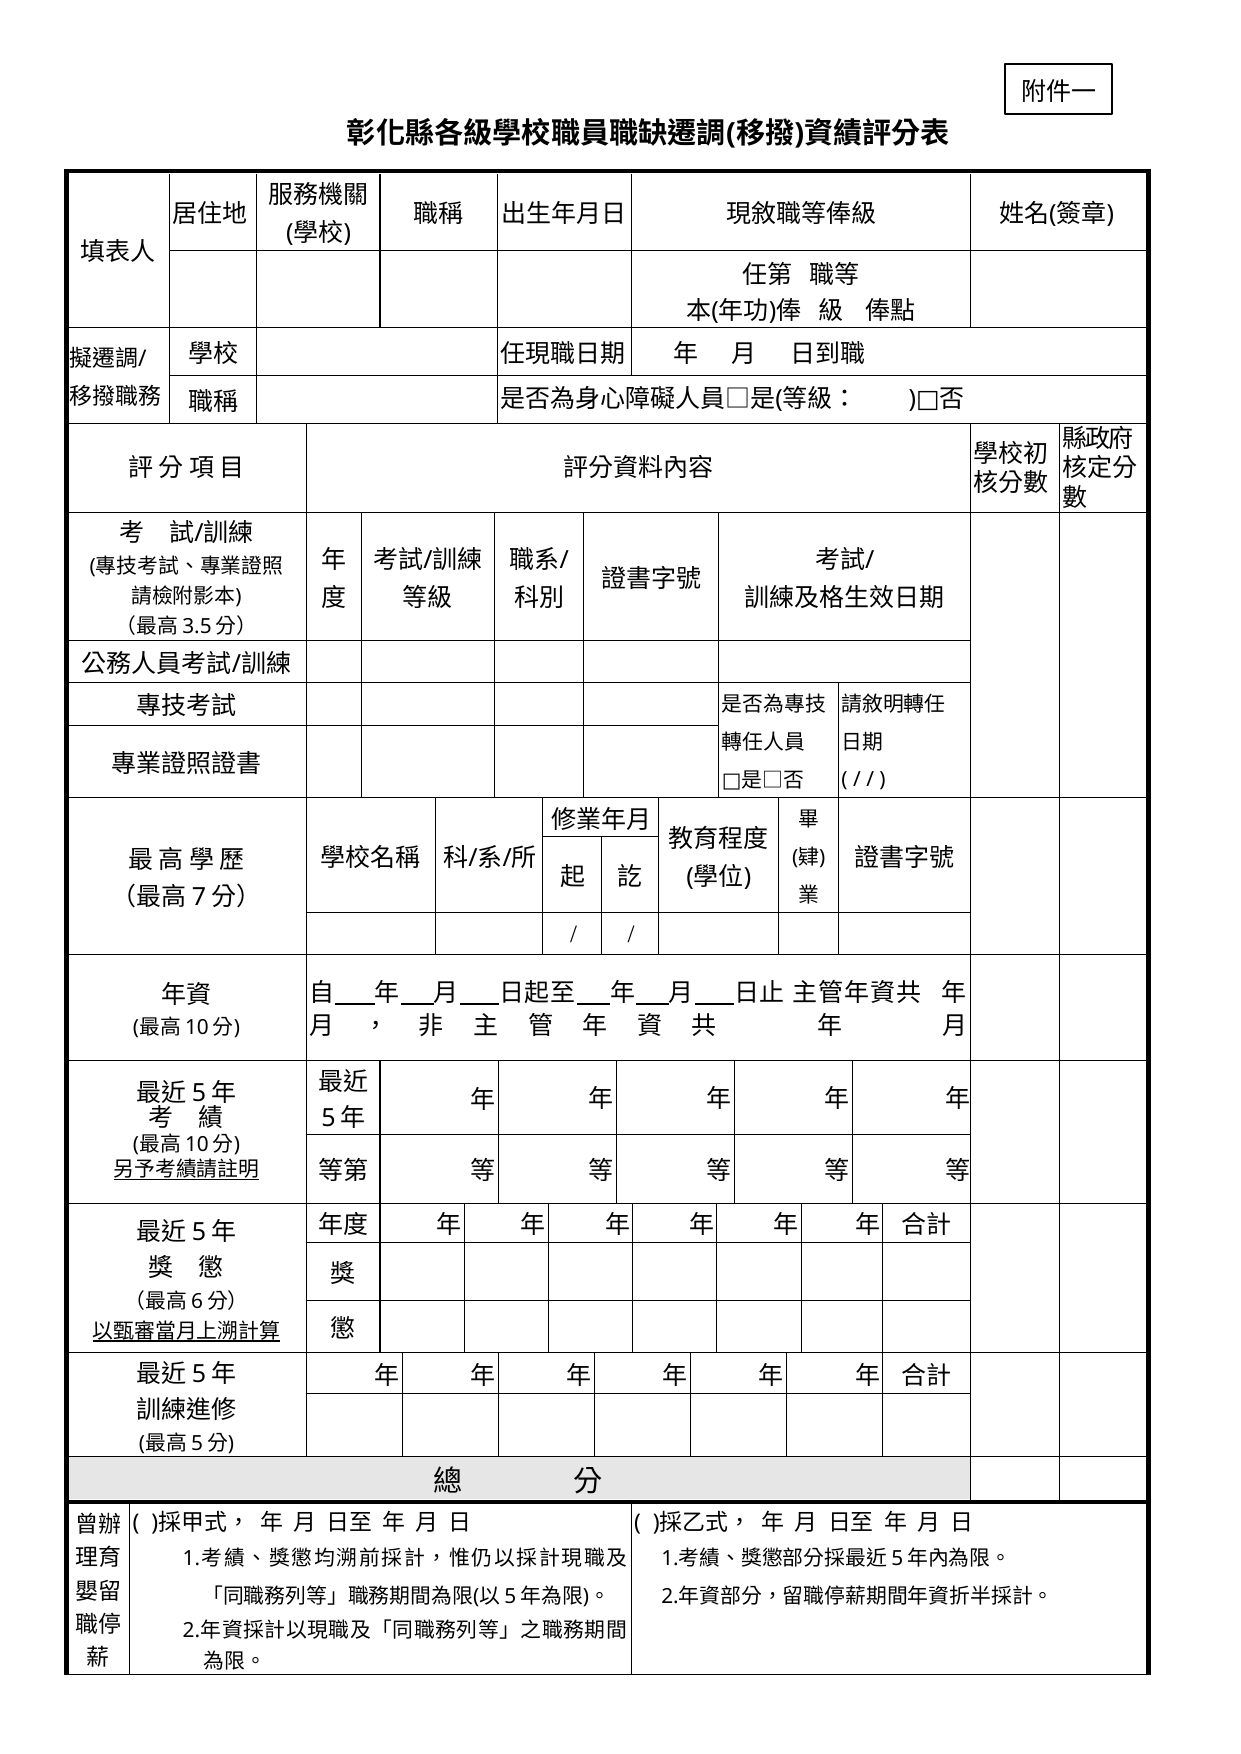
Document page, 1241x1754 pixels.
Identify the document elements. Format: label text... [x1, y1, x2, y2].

table_cell 最近5年 考 績 (最高10分) 另予考績請註明 [69, 1061, 306, 1203]
table_cell [584, 683, 718, 725]
table_cell 年資 (最高10分) [69, 955, 306, 1060]
table_cell 評 分 項 目 [69, 424, 306, 512]
table_cell 總 分 [69, 1457, 970, 1499]
table_cell 職系/科別 [495, 513, 583, 640]
table_cell 合計 [883, 1204, 970, 1242]
table_cell 專技考試 [69, 683, 306, 725]
table_cell 專業證照證書 [69, 726, 306, 797]
table_cell [307, 913, 435, 954]
table_cell 訖 [602, 837, 658, 912]
table_cell [971, 798, 1059, 954]
table_cell 證書字號 [839, 798, 970, 912]
table_cell 考 試/訓練 (專技考試、專業證照 請檢附影本) （最高3.5分） [69, 513, 306, 640]
table_cell 年度 [307, 513, 361, 640]
table_cell 教育程度(學位) [659, 798, 778, 912]
table_cell 起 [543, 837, 601, 912]
table_cell [1060, 1457, 1146, 1499]
table_cell [1060, 1353, 1146, 1456]
table_cell ( )採甲式， 年 月 日至 年 月 日 1.考績、獎懲均溯前採計，惟仍以採計現職及「同職務列等」職務期間為限(以5年為限)。 2.年資採計以現職及「同職務列等」之職務期間為限。 [130, 1504, 631, 1674]
table_cell [307, 683, 361, 725]
table_cell [883, 1301, 970, 1352]
table_cell [495, 726, 583, 797]
table_cell [381, 1301, 464, 1352]
table_cell [549, 1301, 632, 1352]
table_cell 年 [499, 1061, 616, 1133]
table_cell [971, 251, 1146, 327]
table_cell [403, 1394, 498, 1456]
table_header 現敘職等俸級 [632, 173, 970, 249]
table_cell 任現職日期 [498, 328, 631, 375]
table_cell [307, 1394, 402, 1456]
table_cell 最 高 學 歷 （最高7分） [69, 798, 306, 954]
table_cell / [602, 913, 658, 954]
table_cell 獎 [307, 1243, 379, 1300]
table_cell [584, 726, 718, 797]
table_cell 科/系/所 [436, 798, 542, 912]
table_cell 年 [381, 1061, 498, 1133]
table_header 出生年月日 [498, 173, 631, 249]
table_cell 等 [735, 1135, 852, 1203]
table_cell [659, 913, 778, 954]
table_cell 合計 [883, 1353, 970, 1393]
table_cell [971, 1204, 1059, 1352]
table_cell [465, 1301, 548, 1352]
table_cell [1060, 1204, 1146, 1352]
table_cell [362, 683, 494, 725]
table_cell [584, 641, 718, 682]
table_cell 評分資料內容 [307, 424, 970, 512]
table_cell 年 [735, 1061, 852, 1133]
table_cell [719, 641, 970, 682]
table_cell [362, 641, 494, 682]
table_cell 等 [381, 1135, 498, 1203]
table_cell [257, 328, 497, 375]
table_cell [633, 1243, 716, 1300]
table_cell [971, 1457, 1059, 1499]
table_cell [257, 376, 497, 423]
table_header 居住地 [170, 173, 256, 249]
table_cell 任第 職等 本(年功)俸 級 俸點 [632, 251, 970, 327]
table_cell 縣政府核定分數 [1060, 424, 1146, 512]
table_cell [971, 955, 1059, 1060]
table_cell 最近 5年 [307, 1061, 379, 1133]
table_cell 年 [549, 1204, 632, 1242]
table_cell 年 [691, 1353, 786, 1393]
table_cell [498, 251, 631, 327]
table_cell 年 [403, 1353, 498, 1393]
table_cell [307, 641, 361, 682]
table_cell [595, 1394, 690, 1456]
table_cell 請敘明轉任 日期 ( / / ) [839, 683, 970, 797]
table_cell 公務人員考試/訓練 [69, 641, 306, 682]
table_cell [381, 1243, 464, 1300]
table_cell [802, 1301, 882, 1352]
table_cell 年 [787, 1353, 882, 1393]
table_cell [362, 726, 494, 797]
table_cell [1060, 1061, 1146, 1203]
table_header 填表人 [69, 173, 169, 327]
table_header 姓名(簽章) [971, 173, 1146, 249]
table_cell 學校初核分數 [971, 424, 1059, 512]
table_cell [691, 1394, 786, 1456]
table_cell 年 月 日到職 [632, 328, 1146, 375]
table_cell [971, 1061, 1059, 1203]
table_cell [787, 1394, 882, 1456]
table_cell 懲 [307, 1301, 379, 1352]
table_cell [802, 1243, 882, 1300]
table_cell 職稱 [170, 376, 256, 423]
table_cell [307, 726, 361, 797]
table_cell 畢(肄)業 [779, 798, 838, 912]
table_cell [549, 1243, 632, 1300]
table_cell 年 [853, 1061, 970, 1133]
table_cell [883, 1243, 970, 1300]
table_cell 修業年月 [543, 798, 658, 836]
table_cell [971, 513, 1059, 797]
table_cell 學校 [170, 328, 256, 375]
table_cell 考試/訓練等級 [362, 513, 494, 640]
table_cell 曾辦理育嬰留職停薪 [69, 1504, 129, 1674]
table_cell 年 [717, 1204, 801, 1242]
table_cell 年 [802, 1204, 882, 1242]
table_cell 年 [595, 1353, 690, 1393]
table_cell 年 [617, 1061, 734, 1133]
table_cell [1060, 955, 1146, 1060]
table_cell [495, 641, 583, 682]
table_cell 學校名稱 [307, 798, 435, 912]
table_cell 是否為專技轉任人員 □是□否 [719, 683, 838, 797]
table_cell [971, 1353, 1059, 1456]
table_cell [717, 1301, 801, 1352]
text 彰化縣各級學校職員職缺遷調(移撥)資績評分表 [159, 93, 1137, 169]
table_cell 年 [465, 1204, 548, 1242]
table_cell [839, 913, 970, 954]
table_header 職稱 [381, 173, 497, 249]
table_cell 證書字號 [584, 513, 718, 640]
table_cell 等 [617, 1135, 734, 1203]
table_cell 年度 [307, 1204, 379, 1242]
table_cell 等第 [307, 1135, 379, 1203]
table_cell [170, 251, 256, 327]
table_cell 擬遷調/移撥職務 [69, 328, 169, 423]
table_cell 最近5年 訓練進修 (最高5分) [69, 1353, 306, 1456]
table_cell 自 年 月 日起至 年 月 日止 主管年資共 年 月，非主管年資共 年 月 [307, 955, 970, 1060]
table_cell [779, 913, 838, 954]
table_cell 年 [307, 1353, 402, 1393]
table_cell [381, 251, 497, 327]
table_cell 年 [499, 1353, 594, 1393]
table_cell [499, 1394, 594, 1456]
table_cell [495, 683, 583, 725]
table_cell 最近5年 獎 懲 （最高6分） 以甄審當月上溯計算 [69, 1204, 306, 1352]
table_cell 是否為身心障礙人員□是(等級： )□否 [498, 376, 1146, 423]
table_cell 年 [381, 1204, 464, 1242]
table_cell 等 [853, 1135, 970, 1203]
table_cell ( )採乙式， 年 月 日至 年 月 日 1.考績、獎懲部分採最近5年內為限。 2.年資部分，留職停薪期間年資折半採計。 [632, 1504, 1146, 1674]
table_cell 考試/ 訓練及格生效日期 [719, 513, 970, 640]
table_header 服務機關 (學校) [257, 173, 380, 249]
table_cell [257, 251, 379, 327]
table_cell [465, 1243, 548, 1300]
table_cell [633, 1301, 716, 1352]
table_cell 年 [633, 1204, 716, 1242]
table_cell [717, 1243, 801, 1300]
table_cell [1060, 798, 1146, 954]
table_cell [883, 1394, 970, 1456]
table_cell [436, 913, 542, 954]
table_cell / [543, 913, 601, 954]
table_cell [1060, 513, 1146, 797]
table_cell 等 [499, 1135, 616, 1203]
